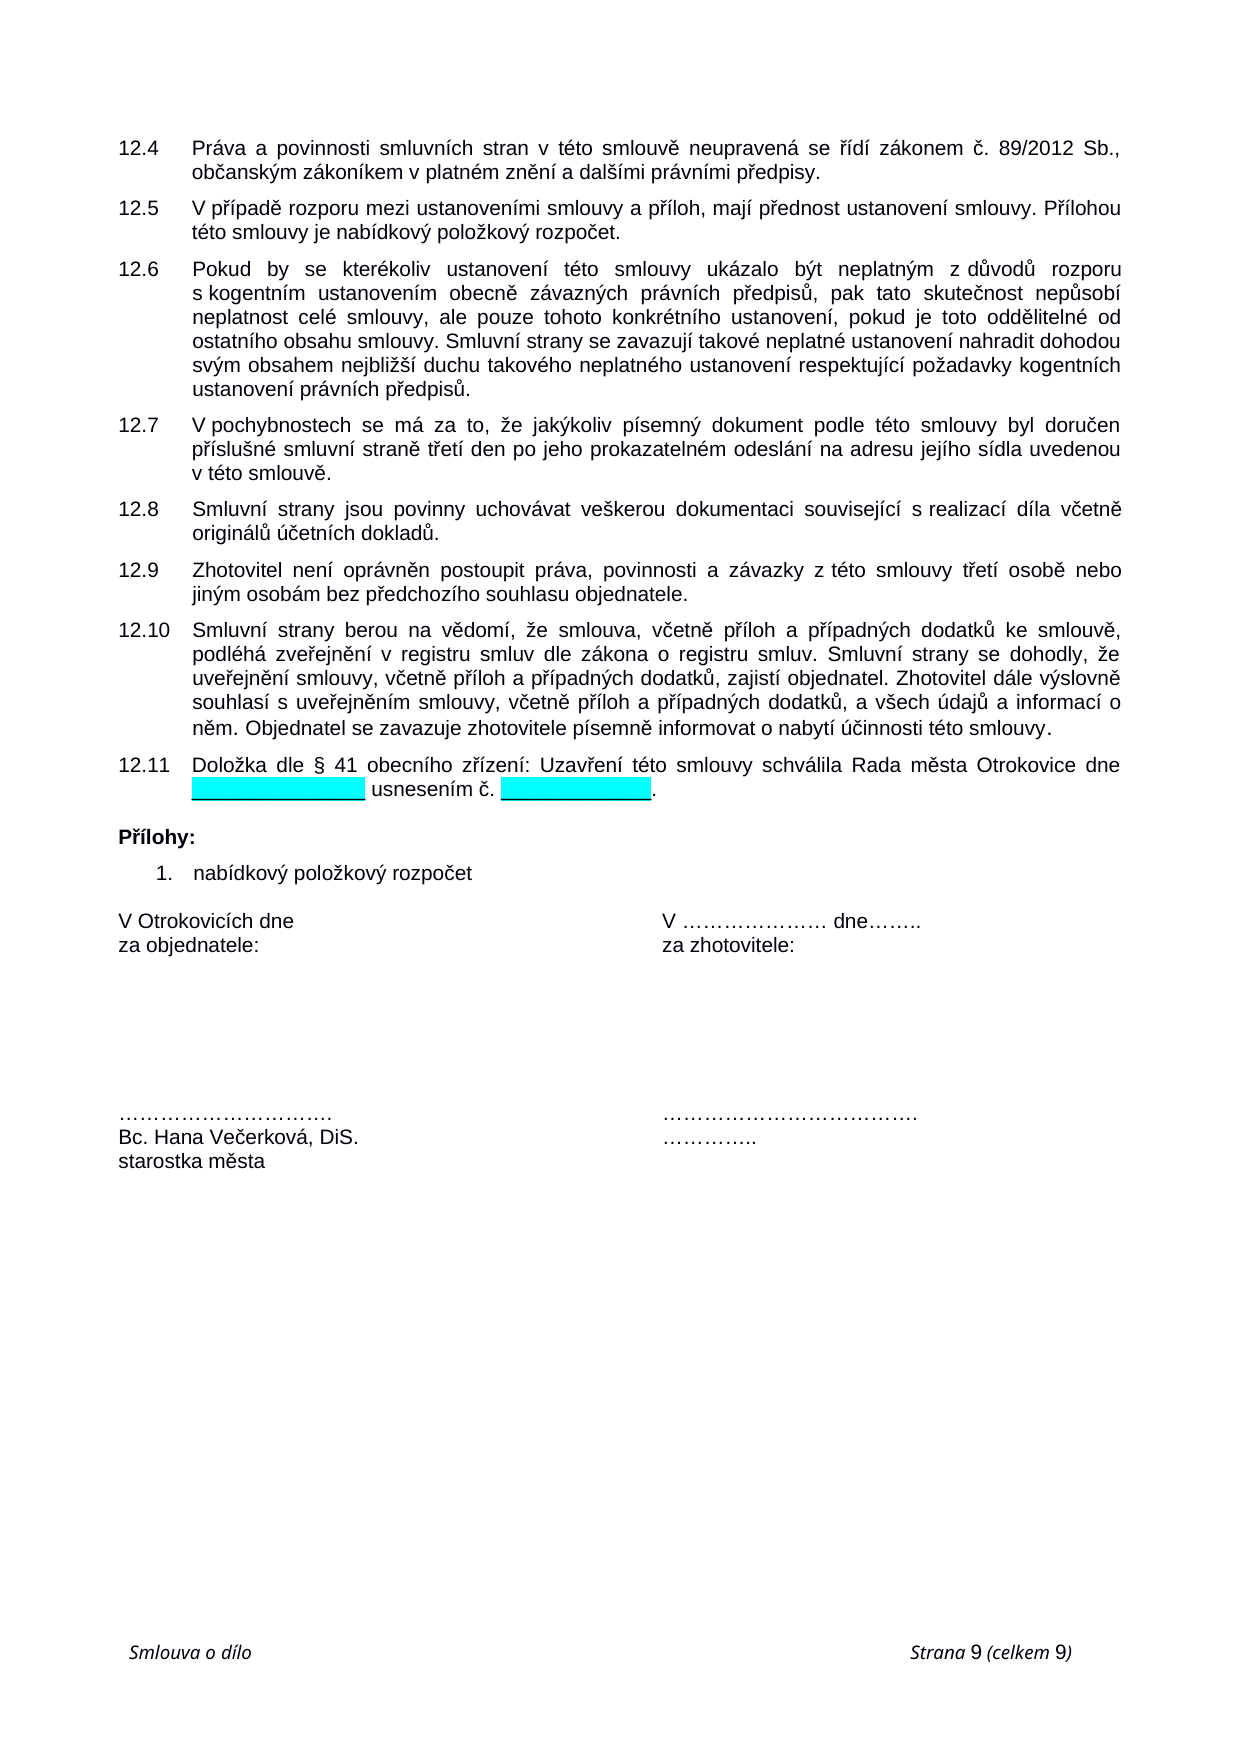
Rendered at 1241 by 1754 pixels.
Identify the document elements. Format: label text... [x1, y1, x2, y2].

text 12.6 Pokud by se kterékoliv ustanovení této smlouvy ukázalo být neplatným z důvodů rozporu s kogentním ustanovením obecně závazných právních předpisů, pak tato skutečnost nepůsobí neplatnost celé smlouvy, ale pouze tohoto konkrétního ustanovení, pokud je toto oddělitelné od ostatního obsahu smlouvy. Smluvní strany se zavazují takové neplatné ustanovení nahradit dohodou svým obsahem nejbližší duchu takového neplatného ustanovení respektující požadavky kogentních ustanovení právních předpisů. [118, 257, 1122, 400]
text …………………………. ………………………………. [118, 1101, 1122, 1125]
text starostka města [118, 1149, 1122, 1173]
text za objednatele: za zhotovitele: [118, 933, 1122, 957]
text 12.4 Práva a povinnosti smluvních stran v této smlouvě neupravená se řídí zákonem č. 89/2012 Sb., občanským zákoníkem v platném znění a dalšími právními předpisy. [118, 136, 1122, 184]
text V Otrokovicích dne V ………………… dne…….. [118, 909, 1122, 933]
text Přílohy: [118, 825, 1122, 849]
text 12.10 Smluvní strany berou na vědomí, že smlouva, včetně příloh a případných dodatků ke smlouvě, podléhá zveřejnění v registru smluv dle zákona o registru smluv. Smluvní strany se dohodly, že uveřejnění smlouvy, včetně příloh a případných dodatků, zajistí objednatel. Zhotovitel dále výslovně souhlasí s uveřejněním smlouvy, včetně příloh a případných dodatků, a všech údajů a informací o něm. Objednatel se zavazuje zhotovitele písemně informovat o nabytí účinnosti této smlouvy. [118, 618, 1122, 740]
list nabídkový položkový rozpočet [156, 861, 1122, 885]
text Bc. Hana Večerková, DiS. ………….. [118, 1125, 1122, 1149]
text 12.5 V případě rozporu mezi ustanoveními smlouvy a příloh, mají přednost ustanovení smlouvy. Přílohou této smlouvy je nabídkový položkový rozpočet. [118, 196, 1122, 244]
text 12.8 Smluvní strany jsou povinny uchovávat veškerou dokumentaci související s realizací díla včetně originálů účetních dokladů. [118, 497, 1122, 545]
text 12.11 Doložka dle § 41 obecního zřízení: Uzavření této smlouvy schválila Rada města Otrokovice dne _______________ usnesením č. _____________. [118, 753, 1122, 801]
text 12.9 Zhotovitel není oprávněn postoupit práva, povinnosti a závazky z této smlouvy třetí osobě nebo jiným osobám bez předchozího souhlasu objednatele. [118, 558, 1122, 606]
text 12.7 V pochybnostech se má za to, že jakýkoliv písemný dokument podle této smlouvy byl doručen příslušné smluvní straně třetí den po jeho prokazatelném odeslání na adresu jejího sídla uvedenou v této smlouvě. [118, 413, 1122, 485]
